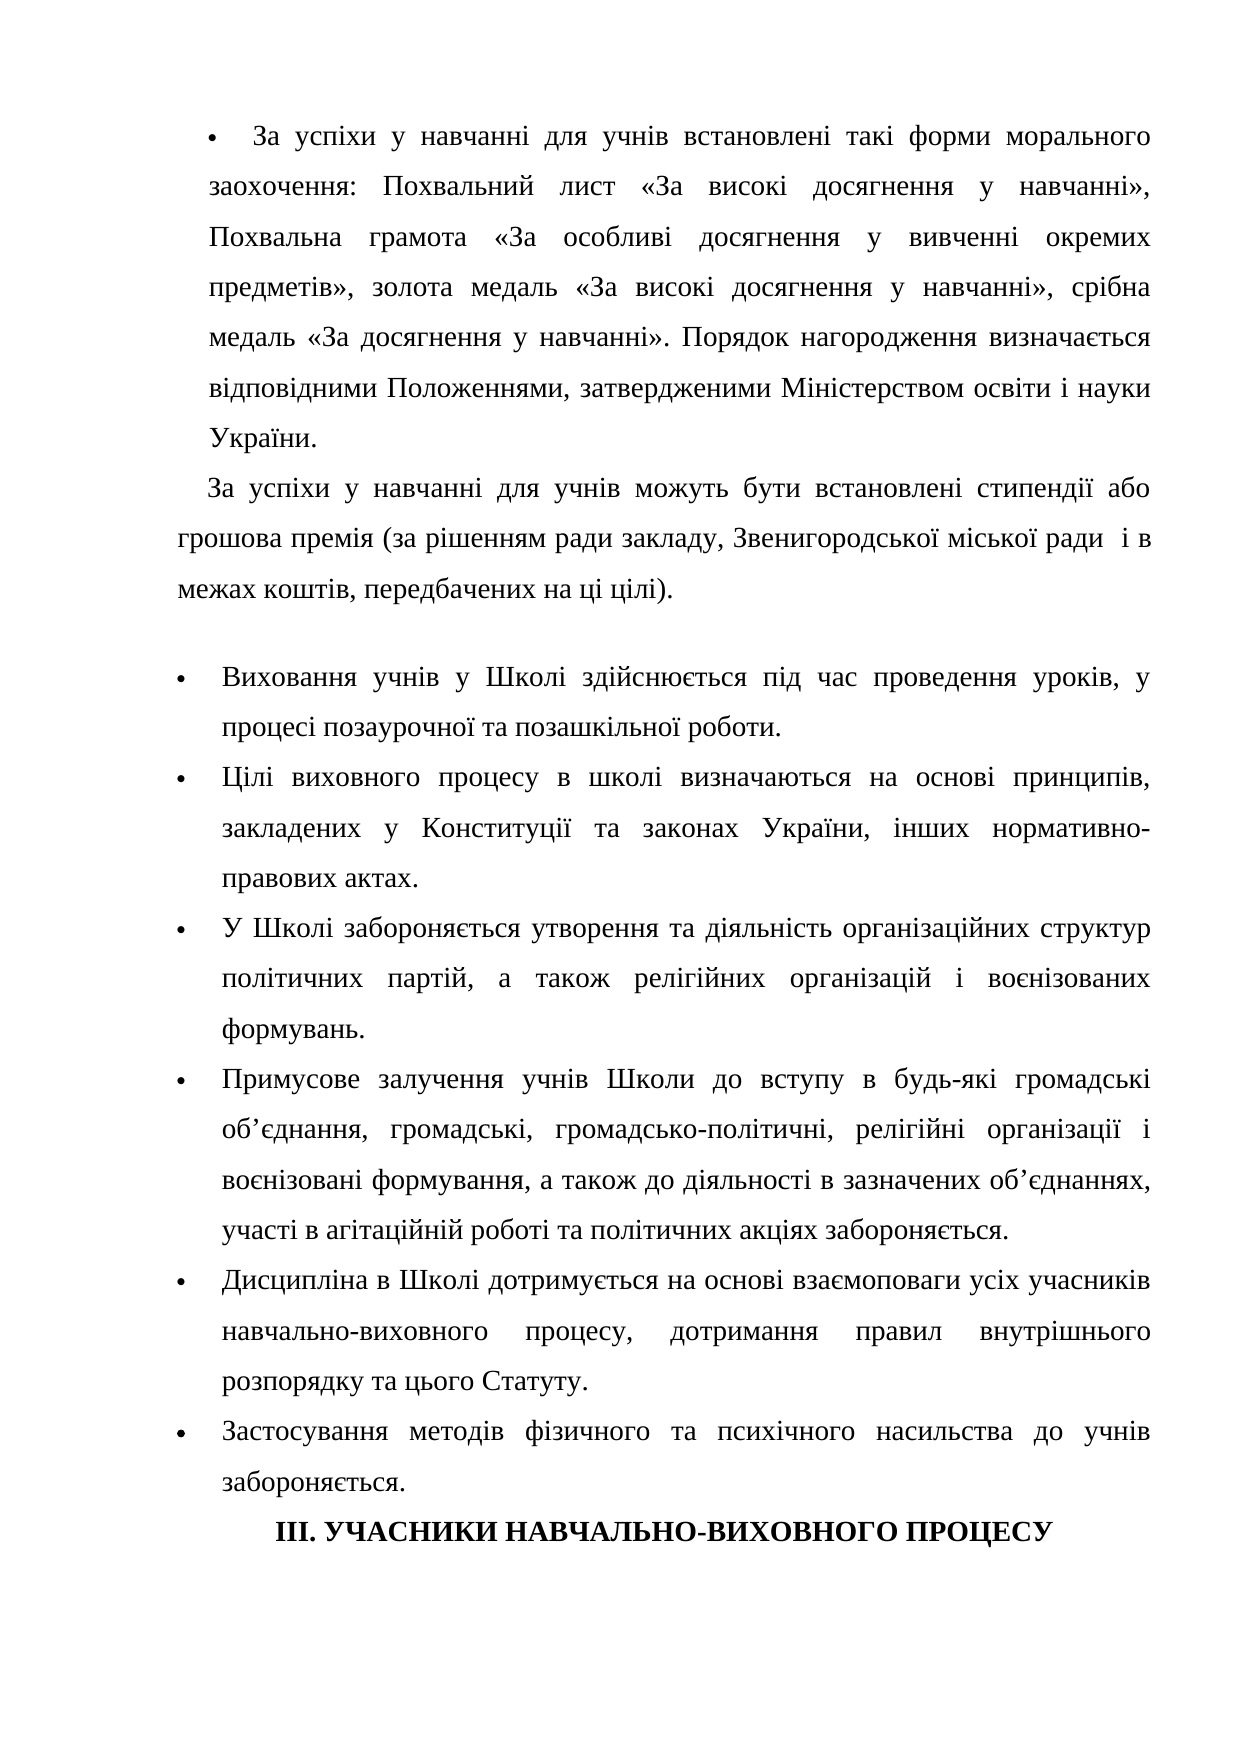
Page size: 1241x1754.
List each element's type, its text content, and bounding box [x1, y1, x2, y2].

list За успіхи у навчанні для учнів встановлені такі форми морального заохочення: Похвальний лист «За високі досягнення у навчанні», Похвальна грамота «За особливі досягнення у вивченні окремих предметів», золота медаль «За високі досягнення у навчанні», срібна медаль «За досягнення у навчанні». Порядок нагородження визначається відповідними Положеннями, затвердженими Міністерством освіти і науки України. [208, 118, 1152, 453]
list У Школі забороняється утворення та діяльність організаційних структур політичних партій, а також релігійних організацій і воєнізованих формувань. [177, 910, 1152, 1044]
list Виховання учнів у Школі здійснюється під час проведення уроків, у процесі позаурочної та позашкільної роботи. [177, 659, 1152, 743]
text ІІІ. УЧАСНИКИ НАВЧАЛЬНО-ВИХОВНОГО ПРОЦЕСУ [177, 1514, 1152, 1548]
list Примусове залучення учнів Школи до вступу в будь-які громадські об’єднання, громадські, громадсько-політичні, релігійні організації і воєнізовані формування, а також до діяльності в зазначених об’єднаннях, участі в агітаційній роботі та політичних акціях забороняється. [177, 1061, 1152, 1246]
list Цілі виховного процесу в школі визначаються на основі принципів, закладених у Конституції та законах України, інших нормативно-правових актах. [177, 759, 1152, 893]
list Застосування методів фізичного та психічного насильства до учнів забороняється. [177, 1413, 1152, 1497]
list Дисципліна в Школі дотримується на основі взаємоповаги усіх учасників навчально-виховного процесу, дотримання правил внутрішнього розпорядку та цього Статуту. [177, 1262, 1152, 1397]
text За успіхи у навчанні для учнів можуть бути встановлені стипендії або грошова премія (за рішенням ради закладу, Звенигородської міської ради і в межах коштів, передбачених на ці цілі). [177, 470, 1152, 604]
